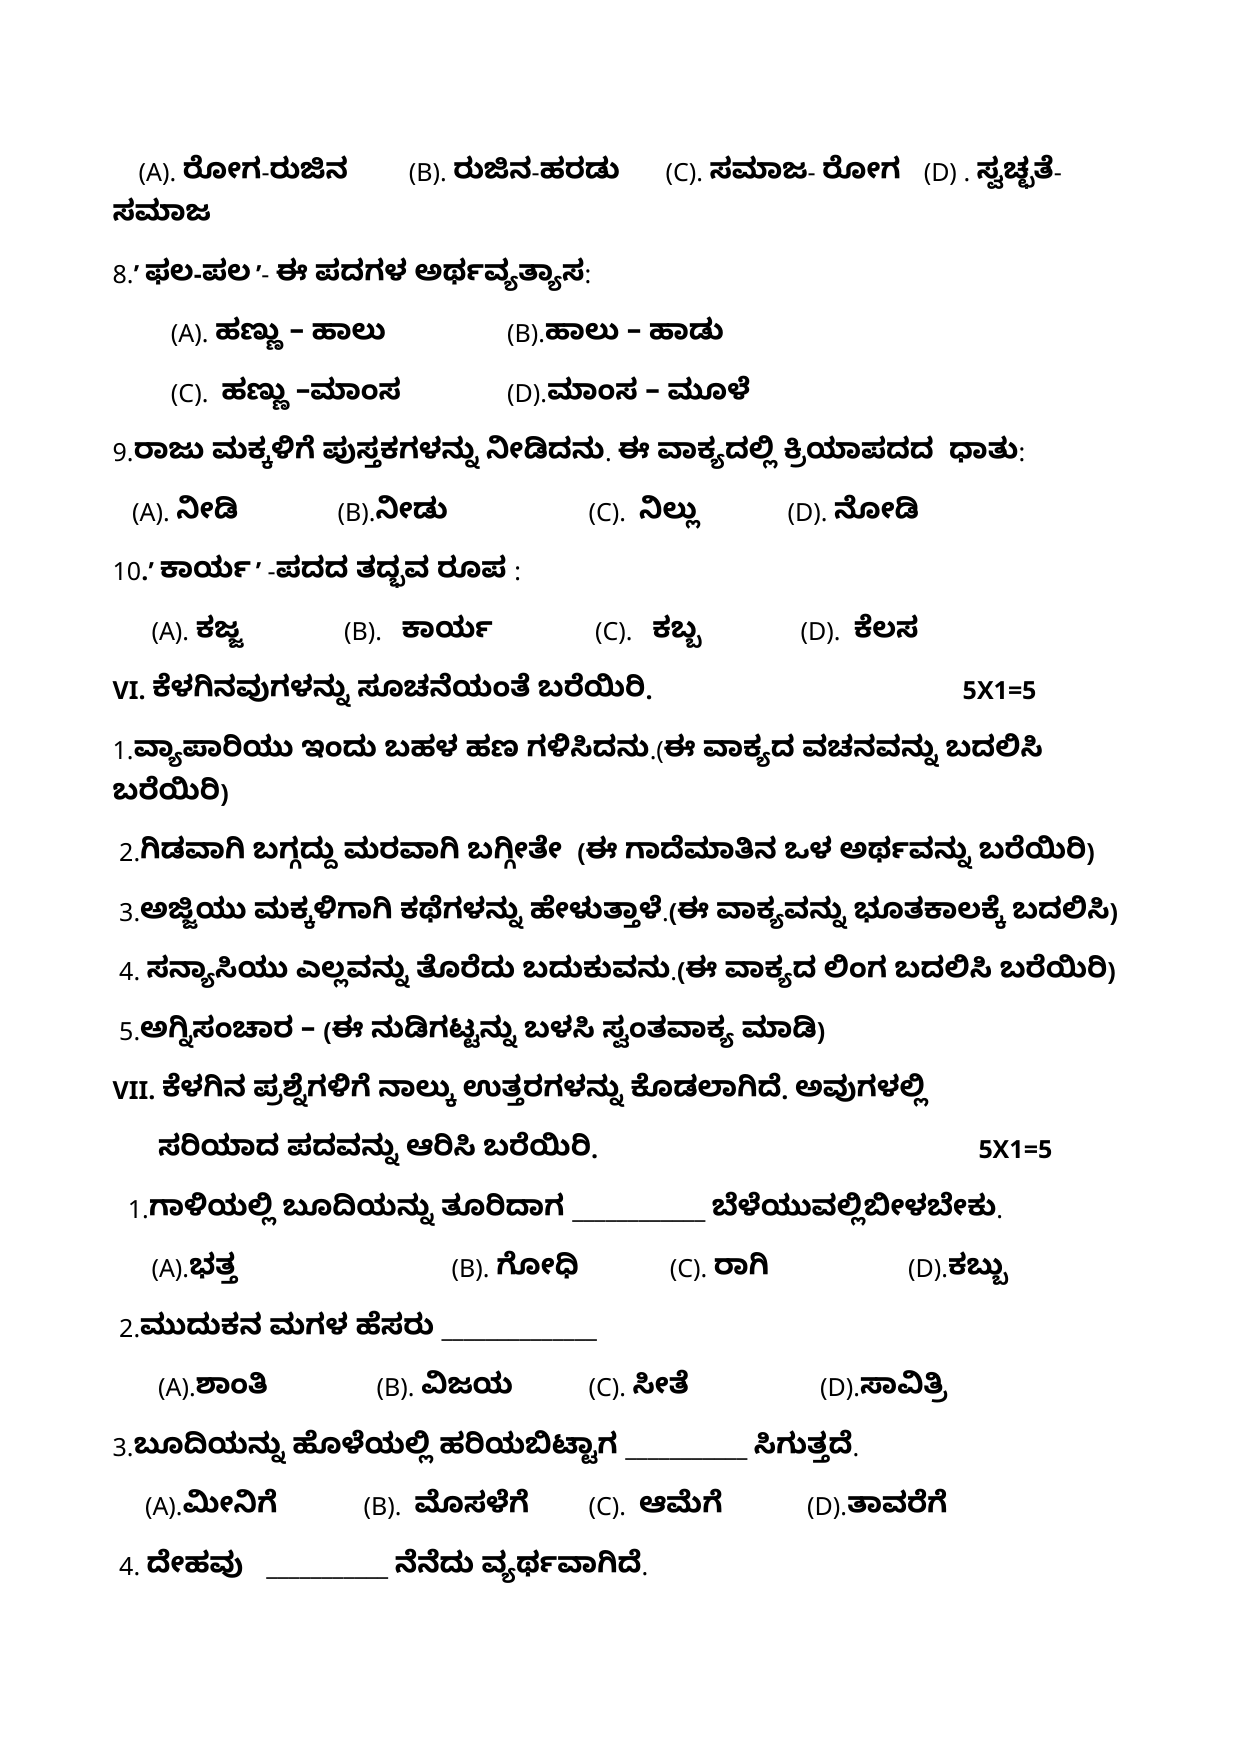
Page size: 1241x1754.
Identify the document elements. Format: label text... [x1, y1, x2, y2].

text 2.ಮುದುಕನ ಮಗಳ ಹೆಸರು ______________ [112, 1306, 1128, 1346]
text 5.ಅಗ್ನಿಸಂಚಾರ – (ಈ ನುಡಿಗಟ್ಟನ್ನು ಬಳಸಿ ಸ್ವಂತವಾಕ್ಯ ಮಾಡಿ) [112, 1009, 1128, 1048]
text 3.ಬೂದಿಯನ್ನು ಹೊಳೆಯಲ್ಲಿ ಹರಿಯಬಿಟ್ಟಾಗ ___________ ಸಿಗುತ್ತದೆ. [112, 1425, 1128, 1465]
text 1.ಗಾಳಿಯಲ್ಲಿ ಬೂದಿಯನ್ನು ತೂರಿದಾಗ ____________ ಬೆಳೆಯುವಲ್ಲಿಬೀಳಬೇಕು. [112, 1187, 1128, 1227]
text 8.ʼಫಲ-ಪಲʼ- ಈ ಪದಗಳ ಅರ್ಥವ್ಯತ್ಯಾಸ: [112, 252, 1128, 292]
text 2.ಗಿಡವಾಗಿ ಬಗ್ಗದ್ದು ಮರವಾಗಿ ಬಗ್ಗೀತೇ (ಈ ಗಾದೆಮಾತಿನ ಒಳ ಅರ್ಥವನ್ನು ಬರೆಯಿರಿ) [112, 830, 1128, 870]
text ಸರಿಯಾದ ಪದವನ್ನು ಆರಿಸಿ ಬರೆಯಿರಿ. 5X1=5 [112, 1128, 1128, 1167]
text (A). ಕಜ್ಜ (B). ಕಾರ್ಯ (C). ಕಬ್ಬ (D). ಕೆಲಸ [112, 609, 1128, 649]
text (A). ಹಣ್ಣು – ಹಾಲು (B).ಹಾಲು – ಹಾಡು [112, 312, 1128, 351]
text (C). ಹಣ್ಣು –ಮಾಂಸ (D).ಮಾಂಸ – ಮೂಳೆ [112, 371, 1128, 411]
text (A).ಶಾಂತಿ (B). ವಿಜಯ (C). ಸೀತೆ (D).ಸಾವಿತ್ರಿ [112, 1366, 1128, 1405]
text (A).ಮೀನಿಗೆ (B). ಮೊಸಳೆಗೆ (C). ಆಮೆಗೆ (D).ತಾವರೆಗೆ [112, 1485, 1128, 1524]
text 4. ಸನ್ಯಾಸಿಯು ಎಲ್ಲವನ್ನು ತೊರೆದು ಬದುಕುವನು.(ಈ ವಾಕ್ಯದ ಲಿಂಗ ಬದಲಿಸಿ ಬರೆಯಿರಿ) [112, 949, 1128, 989]
text VII. ಕೆಳಗಿನ ಪ್ರಶ್ನೆಗಳಿಗೆ ನಾಲ್ಕು ಉತ್ತರಗಳನ್ನು ಕೊಡಲಾಗಿದೆ. ಅವುಗಳಲ್ಲಿ [112, 1068, 1128, 1108]
text (A). ನೀಡಿ (B).ನೀಡು (C). ನಿಲ್ಲು (D). ನೋಡಿ [112, 490, 1128, 530]
text 4. ದೇಹವು ___________ ನೆನೆದು ವ್ಯರ್ಥವಾಗಿದೆ. [112, 1544, 1128, 1584]
text (A). ರೋಗ-ರುಜಿನ (B). ರುಜಿನ-ಹರಡು (C). ಸಮಾಜ- ರೋಗ (D) . ಸ್ವಚ್ಛತೆ-ಸಮಾಜ [112, 150, 1128, 232]
text 3.ಅಜ್ಜಿಯು ಮಕ್ಕಳಿಗಾಗಿ ಕಥೆಗಳನ್ನು ಹೇಳುತ್ತಾಳೆ.(ಈ ವಾಕ್ಯವನ್ನು ಭೂತಕಾಲಕ್ಕೆ ಬದಲಿಸಿ) [112, 890, 1128, 929]
text 1.ವ್ಯಾಪಾರಿಯು ಇಂದು ಬಹಳ ಹಣ ಗಳಿಸಿದನು.(ಈ ವಾಕ್ಯದ ವಚನವನ್ನು ಬದಲಿಸಿ ಬರೆಯಿರಿ) [112, 728, 1128, 811]
text 10.ʼಕಾರ್ಯʼ -ಪದದ ತದ್ಭವ ರೂಪ : [112, 550, 1128, 589]
text (A).ಭತ್ತ (B). ಗೋಧಿ (C). ರಾಗಿ (D).ಕಬ್ಬು [112, 1247, 1128, 1286]
text VI. ಕೆಳಗಿನವುಗಳನ್ನು ಸೂಚನೆಯಂತೆ ಬರೆಯಿರಿ. 5X1=5 [112, 669, 1128, 708]
text 9.ರಾಜು ಮಕ್ಕಳಿಗೆ ಪುಸ್ತಕಗಳನ್ನು ನೀಡಿದನು. ಈ ವಾಕ್ಯದಲ್ಲಿ ಕ್ರಿಯಾಪದದ ಧಾತು: [112, 431, 1128, 470]
